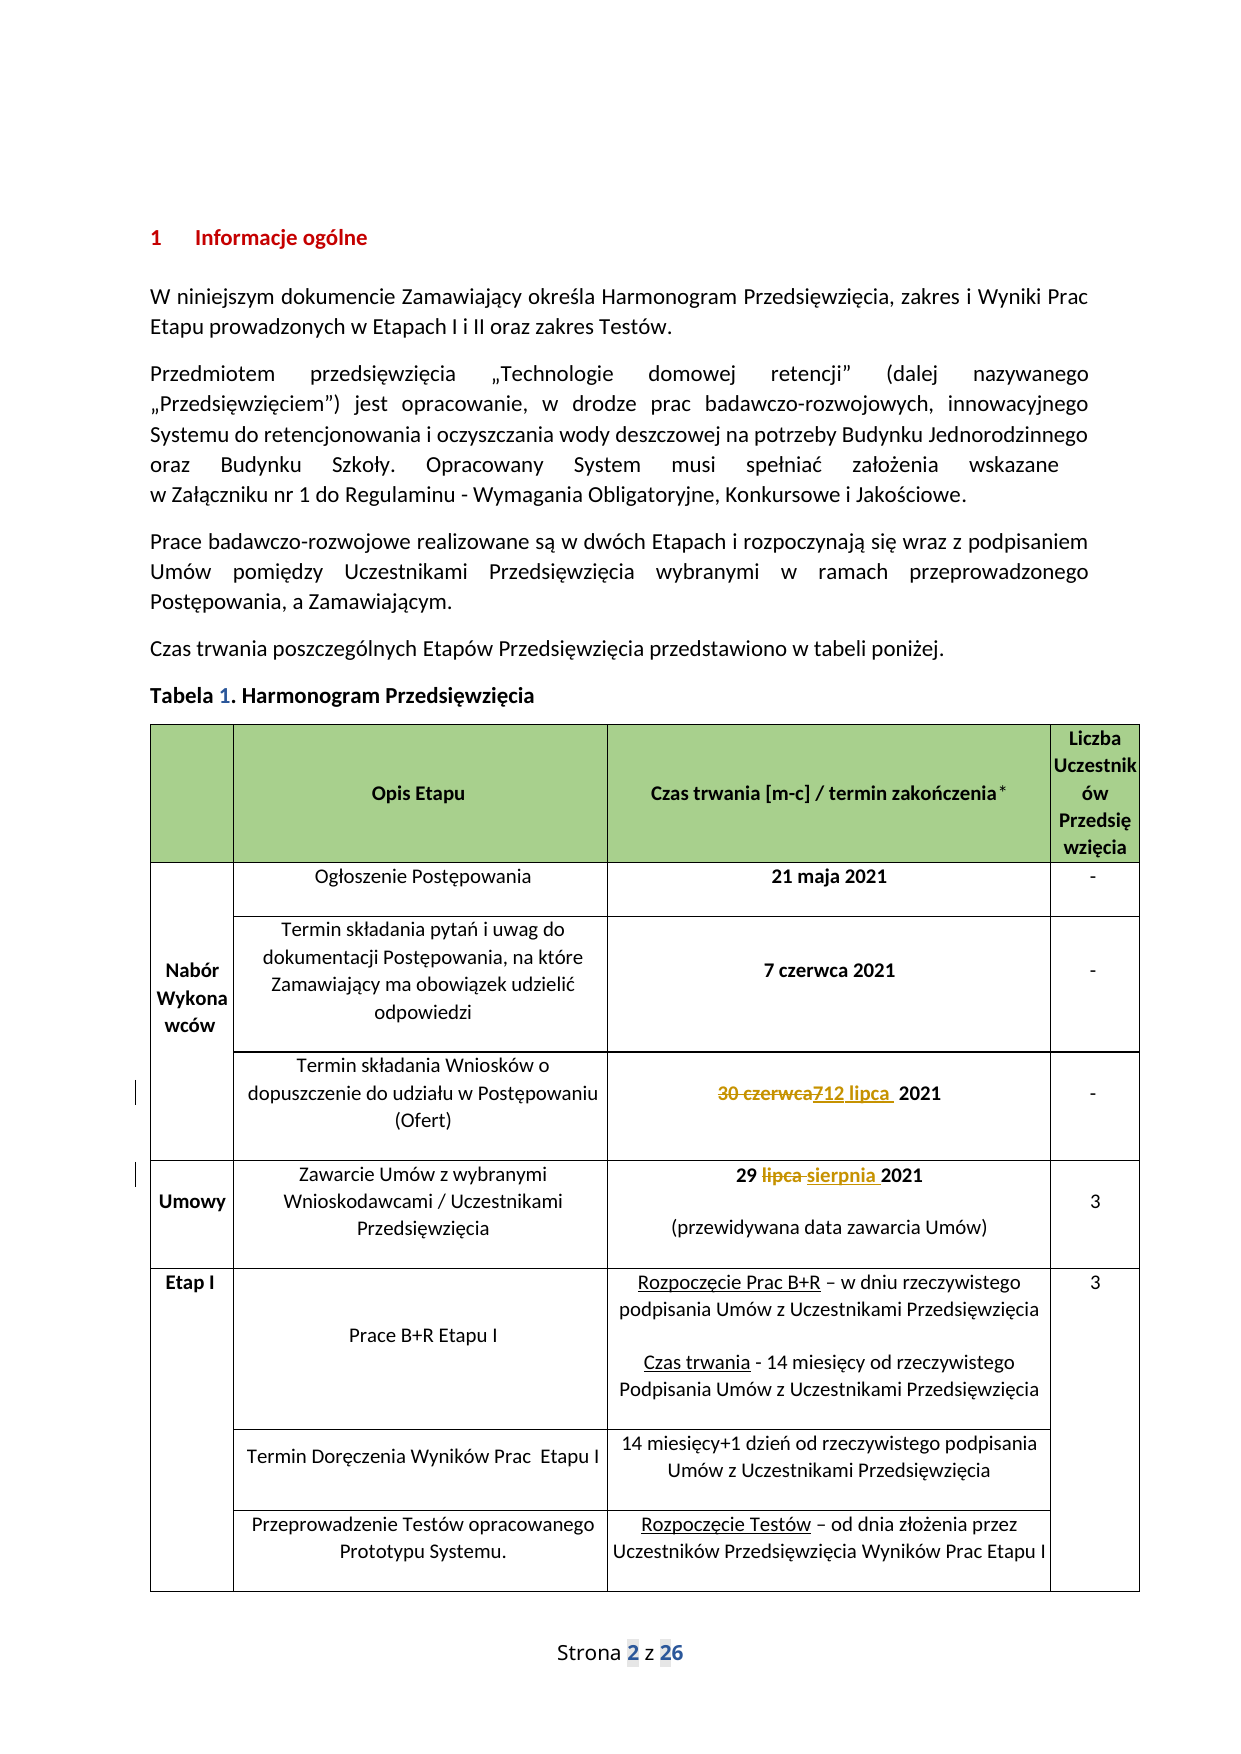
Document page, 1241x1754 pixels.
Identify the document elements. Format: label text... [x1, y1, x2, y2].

table_cell Etap I [151, 1269, 233, 1591]
subtitle Informacje ogólne [150, 223, 1090, 251]
table_cell Nabór Wykonawców [151, 863, 233, 1160]
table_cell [234, 1511, 607, 1591]
text Czas trwania poszczególnych Etapów Przedsięwzięcia przedstawiono w tabeli poniżej. [150, 634, 1090, 662]
table_cell - [1051, 1053, 1139, 1160]
table_header Czas trwania [m-c] / termin zakończenia* [608, 725, 1050, 862]
text Przedmiotem przedsięwzięcia „Technologie domowej retencji” (dalej nazywanego „Przedsięwzięciem”) jest opracowanie, w drodze prac badawczo-rozwojowych, innowacyjnego Systemu do retencjonowania i oczyszczania wody deszczowej na potrzeby Budynku Jednorodzinnego oraz Budynku Szkoły. Opracowany System musi spełniać założenia wskazane w Załączniku nr 1 do Regulaminu - Wymagania Obligatoryjne, Konkursowe i Jakościowe. [150, 359, 1090, 508]
table_cell 21 maja 2021 [608, 863, 1050, 916]
table_cell Termin składania pytań i uwag do dokumentacji Postępowania, na które Zamawiający ma obowiązek udzielić odpowiedzi [234, 917, 607, 1051]
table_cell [608, 1511, 1050, 1591]
table_header [151, 725, 233, 862]
table_cell Zawarcie Umów z wybranymi Wnioskodawcami / Uczestnikami Przedsięwzięcia [234, 1161, 607, 1268]
text Prace badawczo-rozwojowe realizowane są w dwóch Etapach i rozpoczynają się wraz z podpisaniem Umów pomiędzy Uczestnikami Przedsięwzięcia wybranymi w ramach przeprowadzonego Postępowania, a Zamawiającym. [150, 527, 1090, 616]
table_cell - [1051, 863, 1139, 916]
table_header Liczba Uczestników Przedsięwzięcia [1051, 725, 1139, 862]
table_cell 14 miesięcy+1 dzień od rzeczywistego podpisania Umów z Uczestnikami Przedsięwzięcia [608, 1430, 1050, 1510]
text Tabela 1. Harmonogram Przedsięwzięcia [150, 681, 1090, 709]
table_cell - [1051, 917, 1139, 1051]
table_cell 3 [1051, 1269, 1139, 1591]
table_cell Umowy [151, 1161, 233, 1268]
table_cell Prace B+R Etapu I [234, 1269, 607, 1429]
table_cell Rozpoczęcie Prac B+R – w dniu rzeczywistego podpisania Umów z Uczestnikami Przedsięwzięcia Czas trwania - 14 miesięcy od rzeczywistego Podpisania Umów z Uczestnikami Przedsięwzięcia [608, 1269, 1050, 1429]
table_header Opis Etapu [234, 725, 607, 862]
table_cell Ogłoszenie Postępowania [234, 863, 607, 916]
table_cell Termin Doręczenia Wyników Prac Etapu I [234, 1430, 607, 1510]
table_cell 3 [1051, 1161, 1139, 1268]
table_cell 7 czerwca 2021 [608, 917, 1050, 1051]
table_cell 29 2021 (przewidywana data zawarcia Umów) [608, 1161, 1050, 1268]
table_cell Termin składania Wniosków o dopuszczenie do udziału w Postępowaniu (Ofert) [234, 1053, 607, 1160]
text W niniejszym dokumencie Zamawiający określa Harmonogram Przedsięwzięcia, zakres i Wyniki Prac Etapu prowadzonych w Etapach I i II oraz zakres Testów. [150, 282, 1090, 341]
table_cell 2021 [608, 1053, 1050, 1160]
